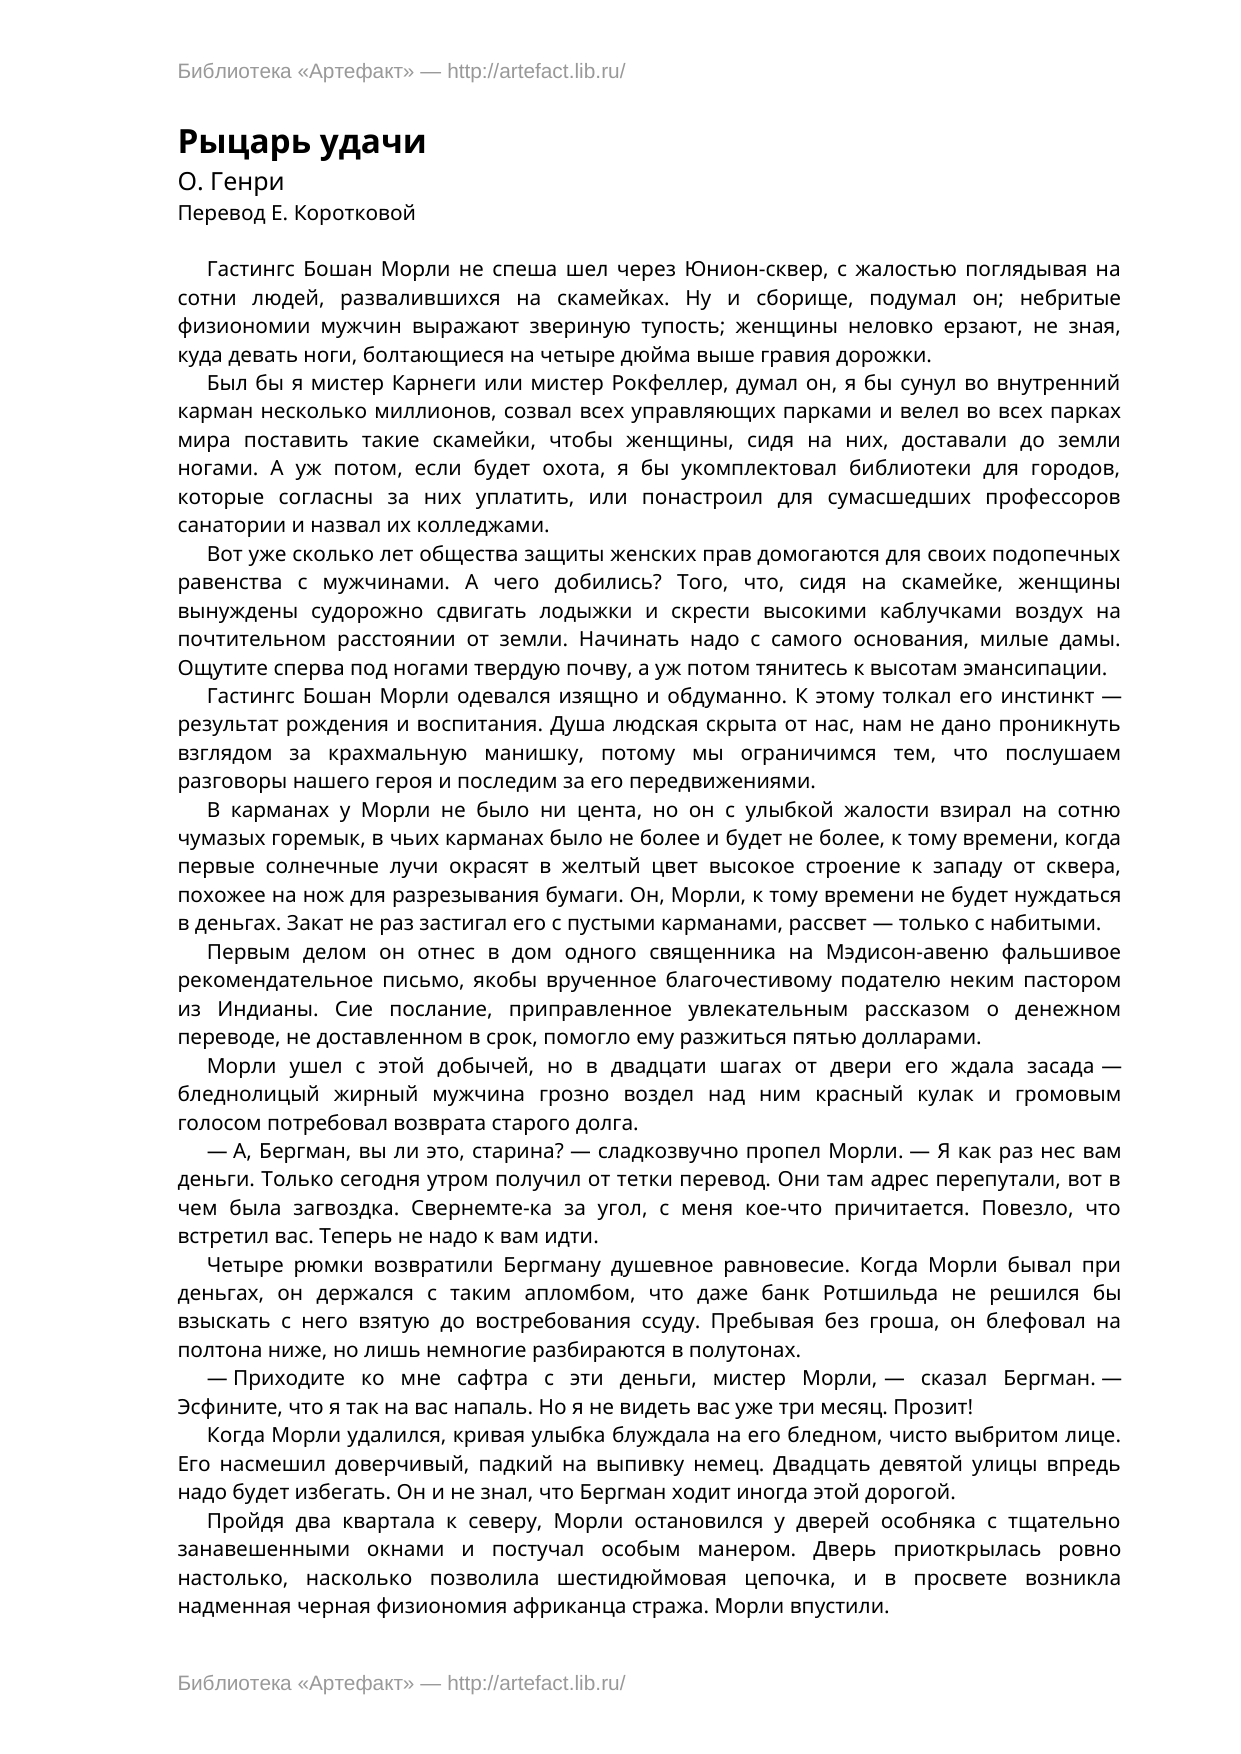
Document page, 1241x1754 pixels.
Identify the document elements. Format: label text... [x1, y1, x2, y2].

subtitle Рыцарь удачи [177, 118, 1122, 163]
text — А, Бергман, вы ли это, старина? — сладкозвучно пропел Морли. — Я как раз нес вам деньги. Только сегодня утром получил от тетки перевод. Они там адрес перепутали, вот в чем была загвоздка. Свернемте-ка за угол, с меня кое-что причитается. Повезло, что встретил вас. Теперь не надо к вам идти. [177, 1136, 1122, 1250]
text Гастингс Бошан Морли одевался изящно и обдуманно. К этому толкал его инстинкт — результат рождения и воспитания. Душа людская скрыта от нас, нам не дано проникнуть взглядом за крахмальную манишку, потому мы ограничимся тем, что послушаем разговоры нашего героя и последим за его передвижениями. [177, 681, 1122, 795]
text Пройдя два квартала к северу, Морли остановился у дверей особняка с тщательно занавешенными окнами и постучал особым манером. Дверь приоткрылась ровно настолько, насколько позволила шестидюймовая цепочка, и в просвете возникла надменная черная физиономия африканца стража. Морли впустили. [177, 1506, 1122, 1619]
text О. Генри [177, 163, 1122, 198]
text Четыре рюмки возвратили Бергману душевное равновесие. Когда Морли бывал при деньгах, он держался с таким апломбом, что даже банк Ротшильда не решился бы взыскать с него взятую до востребования ссуду. Пребывая без гроша, он блефовал на полтона ниже, но лишь немногие разбираются в полутонах. [177, 1250, 1122, 1363]
text — Приходите ко мне сафтра с эти деньги, мистер Морли, — сказал Бергман. — Эсфините, что я так на вас напаль. Но я не видеть вас уже три месяц. Прозит! [177, 1363, 1122, 1420]
text Гастингс Бошан Морли не спеша шел через Юнион-сквер, с жалостью поглядывая на сотни людей, развалившихся на скамейках. Ну и сборище, подумал он; небритые физиономии мужчин выражают звериную тупость; женщины неловко ерзают, не зная, куда девать ноги, болтающиеся на четыре дюйма выше гравия дорожки. [177, 254, 1122, 368]
text Морли ушел с этой добычей, но в двадцати шагах от двери его ждала засада — бледнолицый жирный мужчина грозно воздел над ним красный кулак и громовым голосом потребовал возврата старого долга. [177, 1051, 1122, 1136]
text Был бы я мистер Карнеги или мистер Рокфеллер, думал он, я бы сунул во внутренний карман несколько миллионов, созвал всех управляющих парками и велел во всех парках мира поставить такие скамейки, чтобы женщины, сидя на них, доставали до земли ногами. А уж потом, если будет охота, я бы укомплектовал библиотеки для городов, которые согласны за них уплатить, или понастроил для сумасшедших профессоров санатории и назвал их колледжами. [177, 368, 1122, 539]
text Когда Морли удалился, кривая улыбка блуждала на его бледном, чисто выбритом лице. Его насмешил доверчивый, падкий на выпивку немец. Двадцать девятой улицы впредь надо будет избегать. Он и не знал, что Бергман ходит иногда этой дорогой. [177, 1420, 1122, 1506]
text Первым делом он отнес в дом одного священника на Мэдисон-авеню фальшивое рекомендательное письмо, якобы врученное благочестивому подателю неким пастором из Индианы. Сие послание, приправленное увлекательным рассказом о денежном переводе, не доставленном в срок, помогло ему разжиться пятью долларами. [177, 937, 1122, 1051]
text Вот уже сколько лет общества защиты женских прав домогаются для своих подопечных равенства с мужчинами. А чего добились? Того, что, сидя на скамейке, женщины вынуждены судорожно сдвигать лодыжки и скрести высокими каблучками воздух на почтительном расстоянии от земли. Начинать надо с самого основания, милые дамы. Ощутите сперва под ногами твердую почву, а уж потом тянитесь к высотам эмансипации. [177, 539, 1122, 681]
text Перевод Е. Коротковой [177, 198, 1122, 226]
text В карманах у Морли не было ни цента, но он с улыбкой жалости взирал на сотню чумазых горемык, в чьих карманах было не более и будет не более, к тому времени, когда первые солнечные лучи окрасят в желтый цвет высокое строение к западу от сквера, похожее на нож для разрезывания бумаги. Он, Морли, к тому времени не будет нуждаться в деньгах. Закат не раз застигал его с пустыми карманами, рассвет — только с набитыми. [177, 795, 1122, 937]
